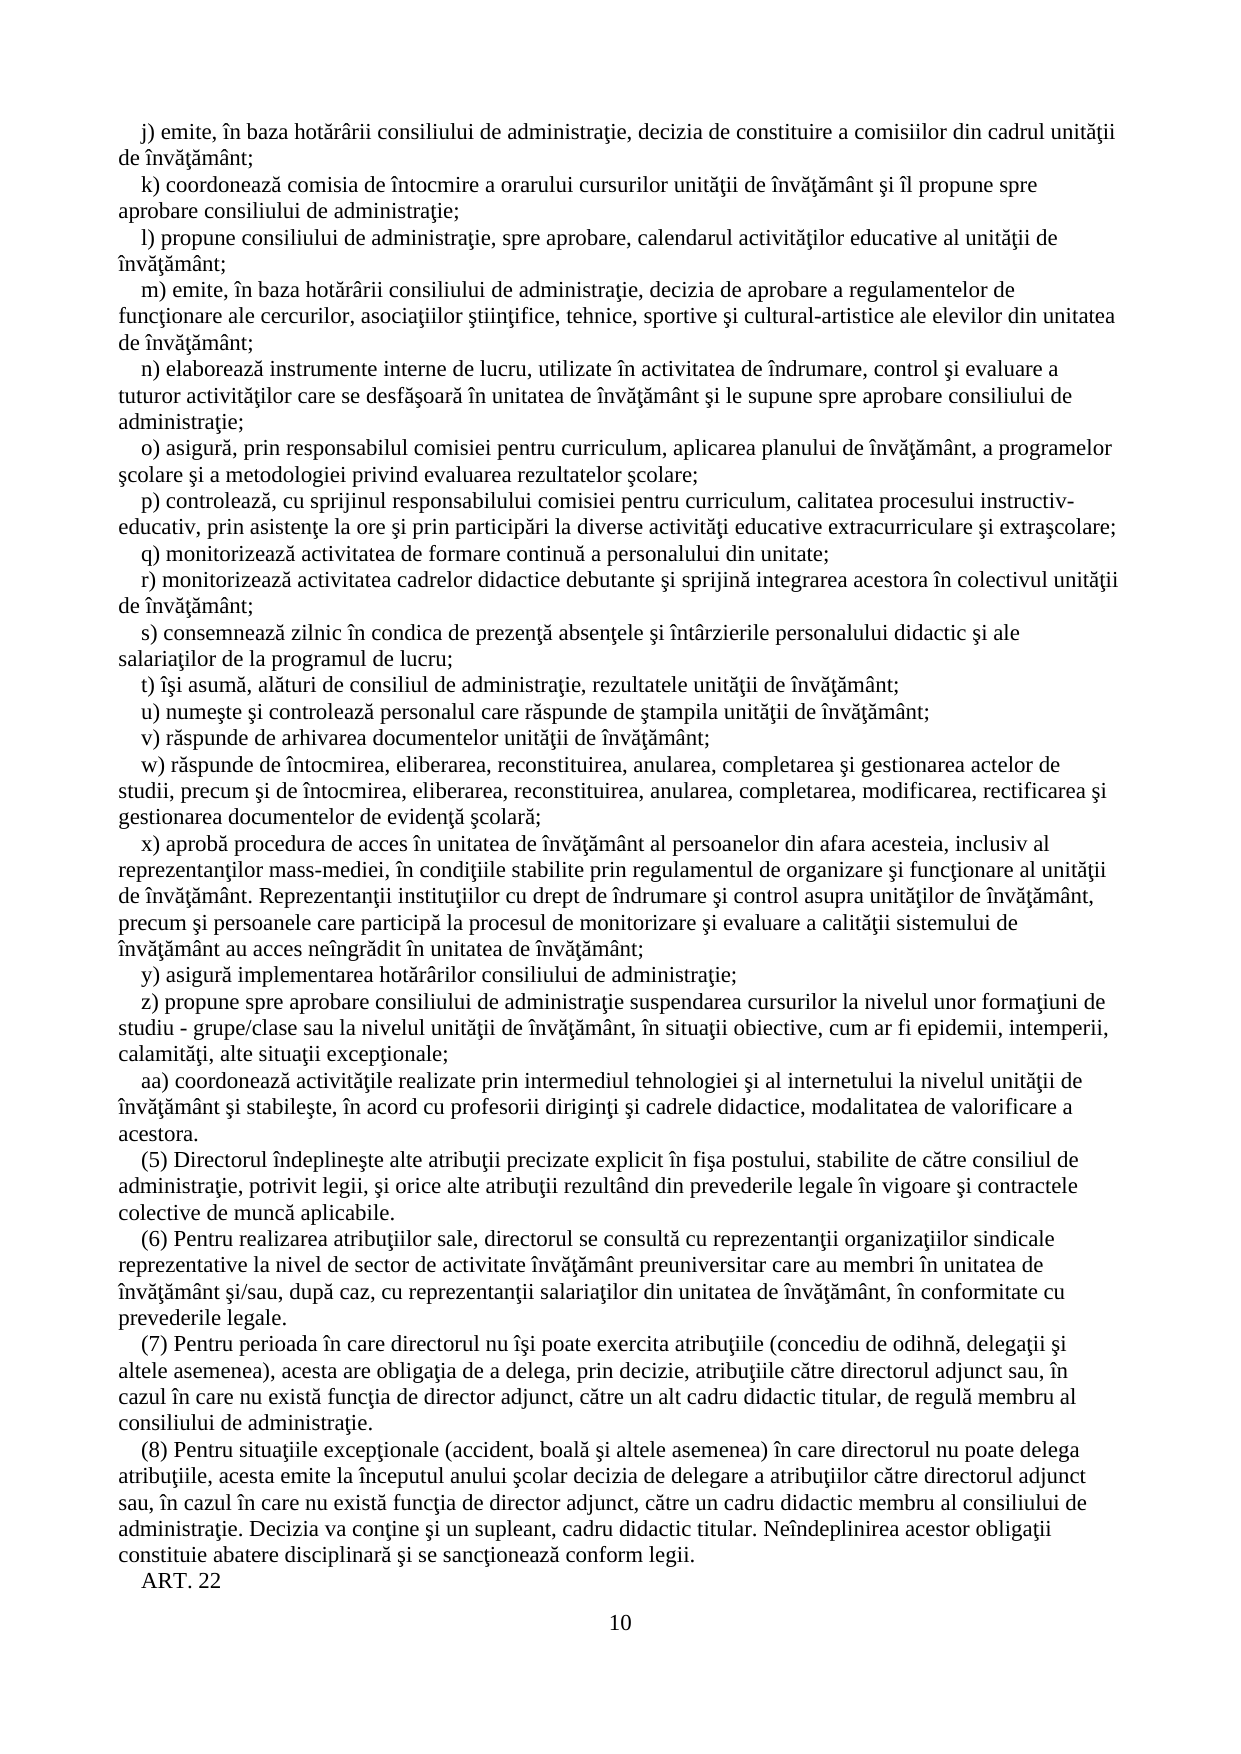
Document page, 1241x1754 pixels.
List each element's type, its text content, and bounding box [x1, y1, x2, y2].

text w) răspunde de întocmirea, eliberarea, reconstituirea, anularea, completarea şi gestionarea actelor de studii, precum şi de întocmirea, eliberarea, reconstituirea, anularea, completarea, modificarea, rectificarea şi gestionarea documentelor de evidenţă şcolară; [118, 751, 1122, 830]
text aa) coordonează activităţile realizate prin intermediul tehnologiei şi al internetului la nivelul unităţii de învăţământ şi stabileşte, în acord cu profesorii diriginţi şi cadrele didactice, modalitatea de valorificare a acestora. [118, 1067, 1122, 1146]
text ART. 22 [118, 1568, 1122, 1594]
text p) controlează, cu sprijinul responsabilului comisiei pentru curriculum, calitatea procesului instructiv-educativ, prin asistenţe la ore şi prin participări la diverse activităţi educative extracurriculare şi extraşcolare; [118, 487, 1122, 540]
text (6) Pentru realizarea atribuţiilor sale, directorul se consultă cu reprezentanţii organizaţiilor sindicale reprezentative la nivel de sector de activitate învăţământ preuniversitar care au membri în unitatea de învăţământ şi/sau, după caz, cu reprezentanţii salariaţilor din unitatea de învăţământ, în conformitate cu prevederile legale. [118, 1225, 1122, 1330]
text x) aprobă procedura de acces în unitatea de învăţământ al persoanelor din afara acesteia, inclusiv al reprezentanţilor mass-mediei, în condiţiile stabilite prin regulamentul de organizare şi funcţionare al unităţii de învăţământ. Reprezentanţii instituţiilor cu drept de îndrumare şi control asupra unităţilor de învăţământ, precum şi persoanele care participă la procesul de monitorizare şi evaluare a calităţii sistemului de învăţământ au acces neîngrădit în unitatea de învăţământ; [118, 830, 1122, 961]
text o) asigură, prin responsabilul comisiei pentru curriculum, aplicarea planului de învăţământ, a programelor şcolare şi a metodologiei privind evaluarea rezultatelor şcolare; [118, 434, 1122, 487]
text z) propune spre aprobare consiliului de administraţie suspendarea cursurilor la nivelul unor formaţiuni de studiu - grupe/clase sau la nivelul unităţii de învăţământ, în situaţii obiective, cum ar fi epidemii, intemperii, calamităţi, alte situaţii excepţionale; [118, 988, 1122, 1067]
text r) monitorizează activitatea cadrelor didactice debutante şi sprijină integrarea acestora în colectivul unităţii de învăţământ; [118, 566, 1122, 619]
text y) asigură implementarea hotărârilor consiliului de administraţie; [118, 961, 1122, 988]
text (5) Directorul îndeplineşte alte atribuţii precizate explicit în fişa postului, stabilite de către consiliul de administraţie, potrivit legii, şi orice alte atribuţii rezultând din prevederile legale în vigoare şi contractele colective de muncă aplicabile. [118, 1146, 1122, 1225]
text m) emite, în baza hotărârii consiliului de administraţie, decizia de aprobare a regulamentelor de funcţionare ale cercurilor, asociaţiilor ştiinţifice, tehnice, sportive şi cultural-artistice ale elevilor din unitatea de învăţământ; [118, 276, 1122, 355]
text (7) Pentru perioada în care directorul nu îşi poate exercita atribuţiile (concediu de odihnă, delegaţii şi altele asemenea), acesta are obligaţia de a delega, prin decizie, atribuţiile către directorul adjunct sau, în cazul în care nu există funcţia de director adjunct, către un alt cadru didactic titular, de regulă membru al consiliului de administraţie. [118, 1330, 1122, 1436]
text l) propune consiliului de administraţie, spre aprobare, calendarul activităţilor educative al unităţii de învăţământ; [118, 223, 1122, 276]
text s) consemnează zilnic în condica de prezenţă absenţele şi întârzierile personalului didactic şi ale salariaţilor de la programul de lucru; [118, 619, 1122, 672]
text n) elaborează instrumente interne de lucru, utilizate în activitatea de îndrumare, control şi evaluare a tuturor activităţilor care se desfăşoară în unitatea de învăţământ şi le supune spre aprobare consiliului de administraţie; [118, 355, 1122, 434]
text v) răspunde de arhivarea documentelor unităţii de învăţământ; [118, 724, 1122, 751]
text j) emite, în baza hotărârii consiliului de administraţie, decizia de constituire a comisiilor din cadrul unităţii de învăţământ; [118, 118, 1122, 171]
text k) coordonează comisia de întocmire a orarului cursurilor unităţii de învăţământ şi îl propune spre aprobare consiliului de administraţie; [118, 171, 1122, 223]
text q) monitorizează activitatea de formare continuă a personalului din unitate; [118, 540, 1122, 566]
text (8) Pentru situaţiile excepţionale (accident, boală şi altele asemenea) în care directorul nu poate delega atribuţiile, acesta emite la începutul anului şcolar decizia de delegare a atribuţiilor către directorul adjunct sau, în cazul în care nu există funcţia de director adjunct, către un cadru didactic membru al consiliului de administraţie. Decizia va conţine şi un supleant, cadru didactic titular. Neîndeplinirea acestor obligaţii constituie abatere disciplinară şi se sancţionează conform legii. [118, 1436, 1122, 1568]
text u) numeşte şi controlează personalul care răspunde de ştampila unităţii de învăţământ; [118, 698, 1122, 724]
text t) îşi asumă, alături de consiliul de administraţie, rezultatele unităţii de învăţământ; [118, 672, 1122, 698]
